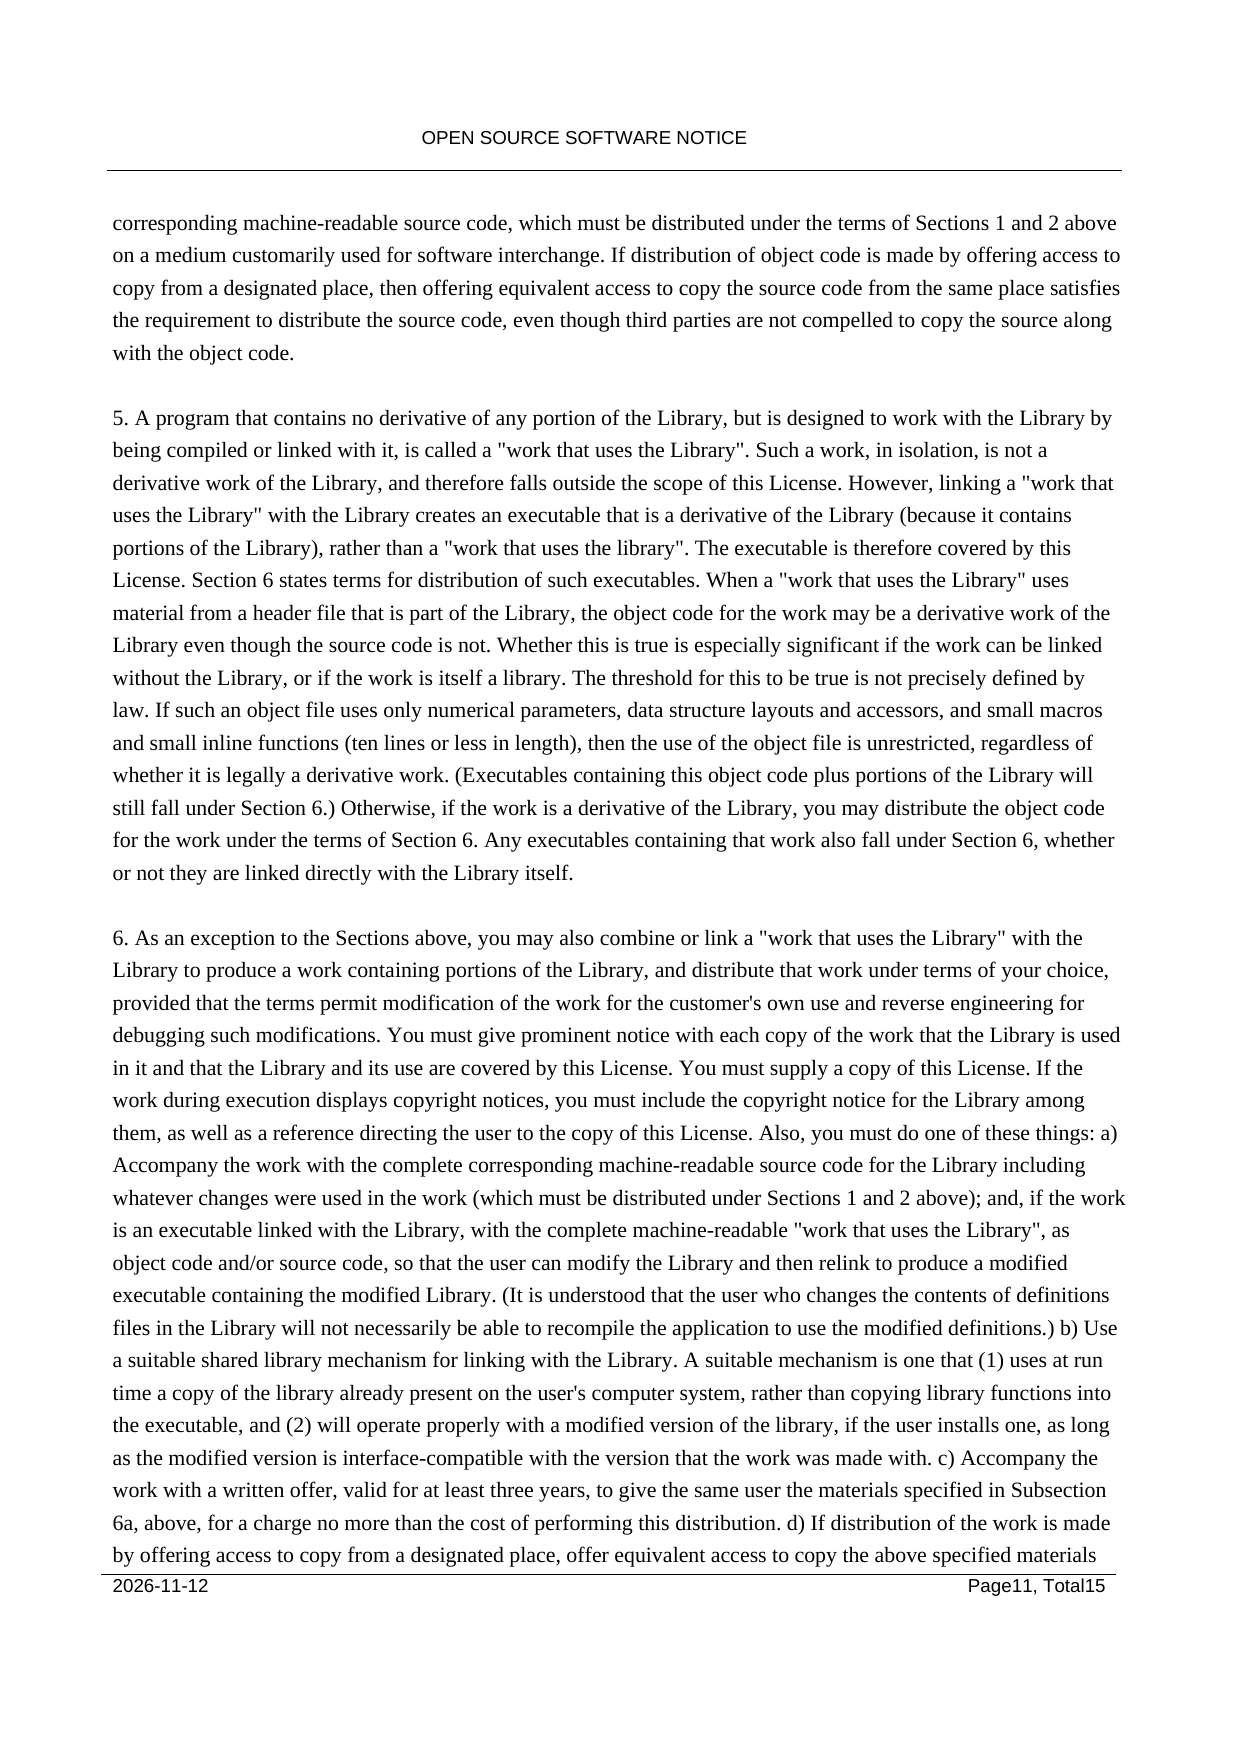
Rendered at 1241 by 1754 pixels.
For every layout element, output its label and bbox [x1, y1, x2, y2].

text [112, 206, 1128, 1571]
